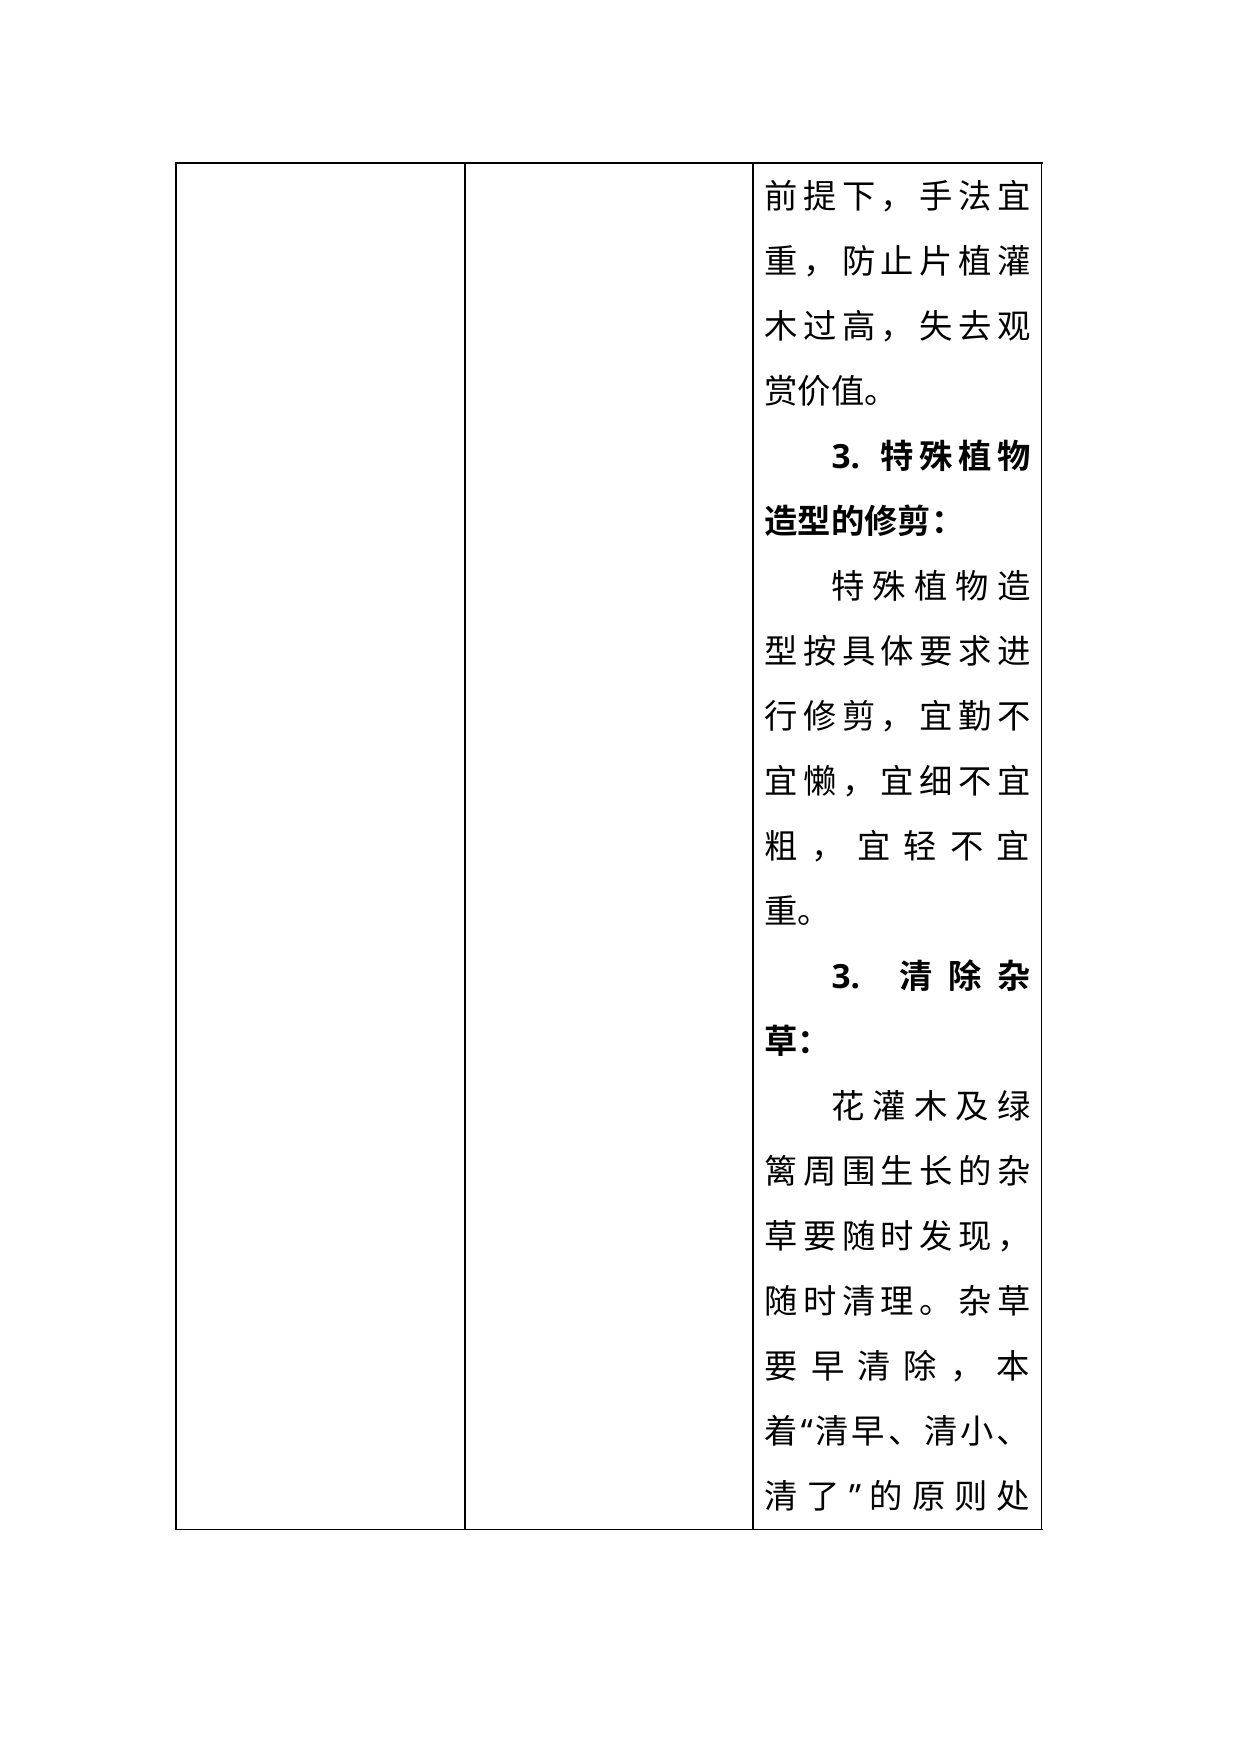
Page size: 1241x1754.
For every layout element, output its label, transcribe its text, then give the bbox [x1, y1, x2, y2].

table_cell [466, 164, 752, 1528]
table_cell 1 [177, 164, 464, 1528]
